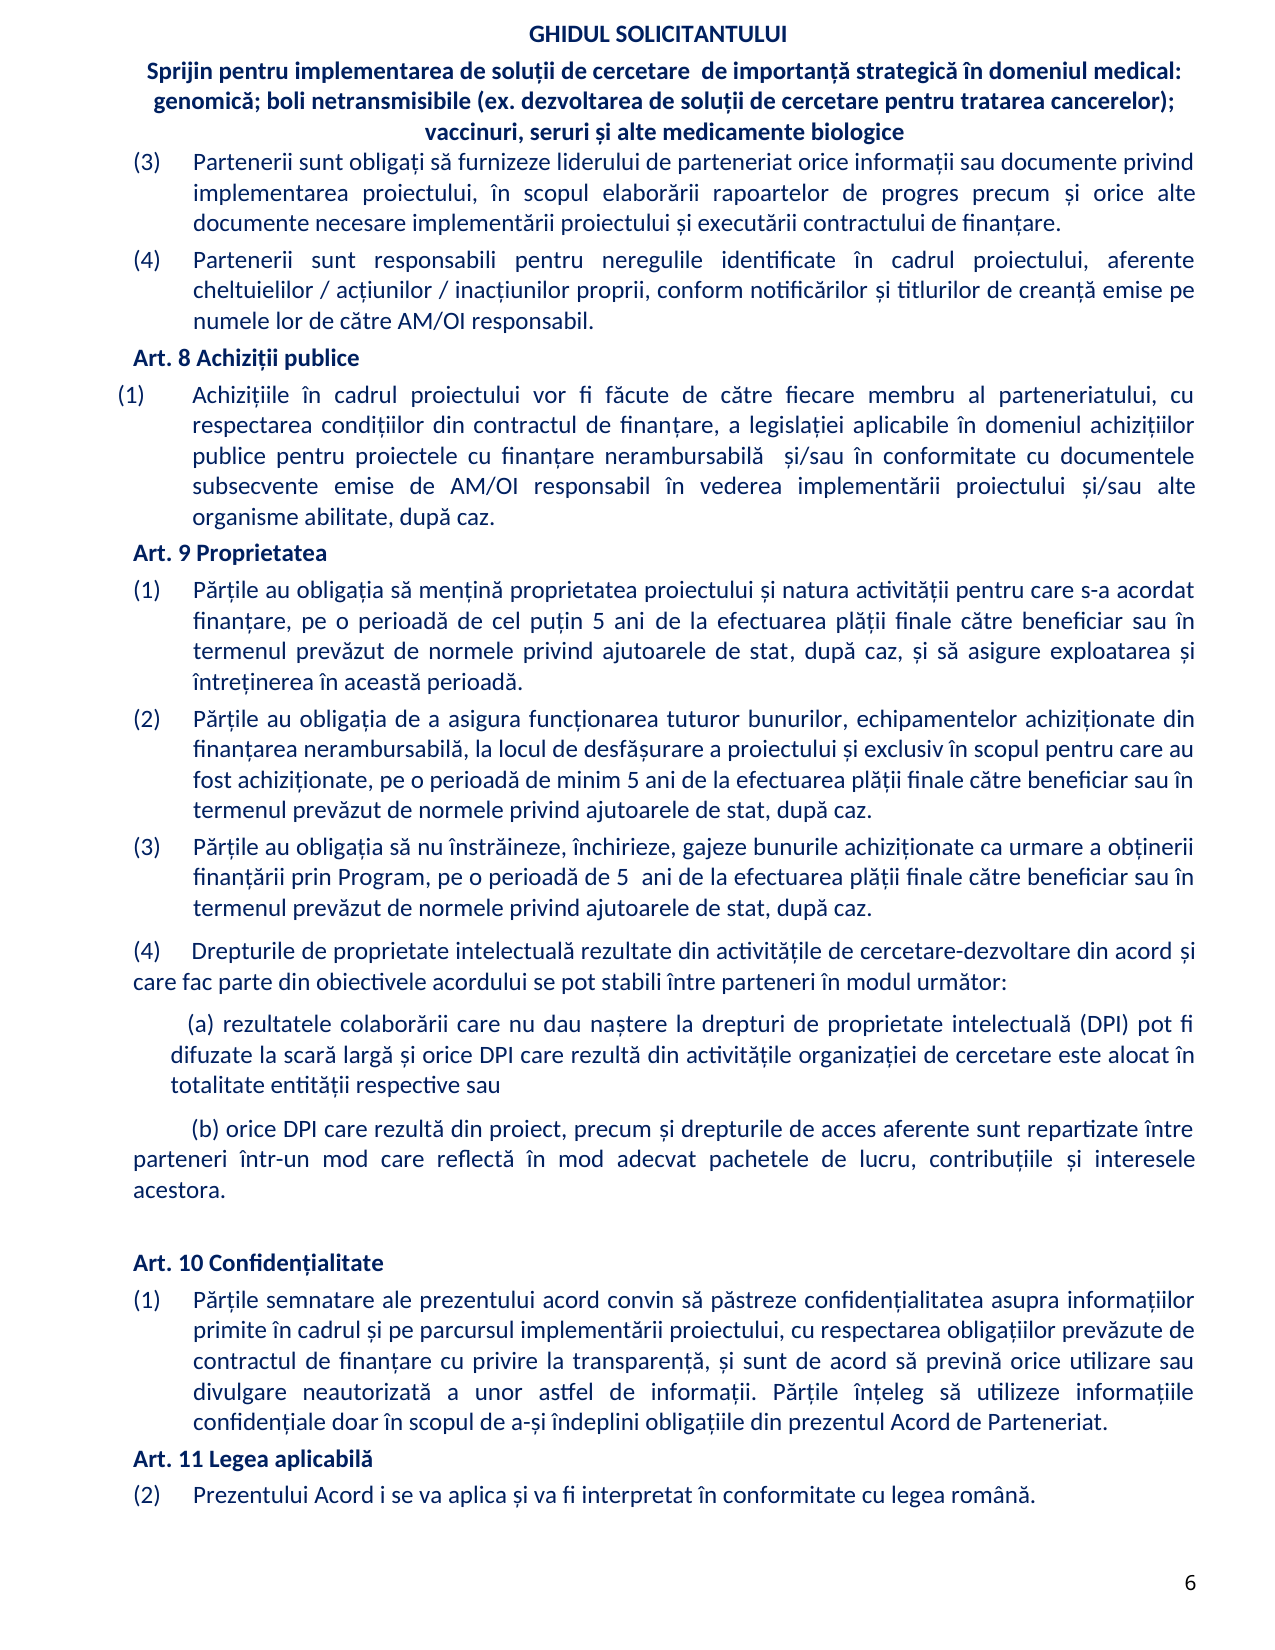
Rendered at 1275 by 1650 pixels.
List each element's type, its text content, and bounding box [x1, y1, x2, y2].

list Părțile au obligația de a asigura funcționarea tuturor bunurilor, echipamentelor achiziționate din finanțarea nerambursabilă, la locul de desfășurare a proiectului şi exclusiv în scopul pentru care au fost achiziționate, pe o perioadă de minim 5 ani de la efectuarea plății finale către beneficiar sau în termenul prevăzut de normele privind ajutoarele de stat, după caz. [133, 703, 1196, 825]
list Părţile semnatare ale prezentului acord convin să păstreze confidențialitatea asupra informațiilor primite în cadrul şi pe parcursul implementării proiectului, cu respectarea obligațiilor prevăzute de contractul de finanțare cu privire la transparență, şi sunt de acord să prevină orice utilizare sau divulgare neautorizată a unor astfel de informații. Părțile înțeleg să utilizeze informațiile confidenţiale doar în scopul de a-şi îndeplini obligațiile din prezentul Acord de Parteneriat. [133, 1284, 1196, 1437]
list Părțile au obligația să mențină proprietatea proiectului şi natura activității pentru care s-a acordat finanţare, pe o perioadă de cel puțin 5 ani de la efectuarea plății finale către beneficiar sau în termenul prevăzut de normele privind ajutoarele de stat, după caz, şi să asigure exploatarea şi întreținerea în această perioadă. [133, 574, 1196, 696]
list Partenerii sunt responsabili pentru neregulile identificate în cadrul proiectului, aferente cheltuielilor / acțiunilor / inacțiunilor proprii, conform notificărilor și titlurilor de creanță emise pe numele lor de către AM/OI responsabil. [133, 244, 1196, 336]
text (1) Achizițiile în cadrul proiectului vor fi făcute de către fiecare membru al parteneriatului, cu respectarea condițiilor din contractul de finanţare, a legislației aplicabile în domeniul achizițiilor publice pentru proiectele cu finanțare nerambursabilă şi/sau în conformitate cu documentele subsecvente emise de AM/OI responsabil în vederea implementării proiectului și/sau alte organisme abilitate, după caz. [117, 379, 1196, 531]
list Prezentului Acord i se va aplica şi va fi interpretat în conformitate cu legea română. [133, 1480, 1196, 1510]
subtitle Art. 8 Achiziții publice [133, 342, 1196, 372]
subtitle Art. 9 Proprietatea [133, 538, 1196, 568]
text (a) rezultatele colaborării care nu dau naștere la drepturi de proprietate intelectuală (DPI) pot fi difuzate la scară largă și orice DPI care rezultă din activitățile organizației de cercetare este alocat în totalitate entității respective sau [170, 1009, 1196, 1100]
text (4) Drepturile de proprietate intelectuală rezultate din activitățile de cercetare-dezvoltare din acord și care fac parte din obiectivele acordului se pot stabili între parteneri în modul următor: [133, 935, 1196, 996]
list Părțile au obligația să nu înstrăineze, închirieze, gajeze bunurile achiziționate ca urmare a obținerii finanțării prin Program, pe o perioadă de 5 ani de la efectuarea plății finale către beneficiar sau în termenul prevăzut de normele privind ajutoarele de stat, după caz. [133, 831, 1196, 923]
text (b) orice DPI care rezultă din proiect, precum și drepturile de acces aferente sunt repartizate între parteneri într-un mod care reflectă în mod adecvat pachetele de lucru, contribuțiile și interesele acestora. [133, 1113, 1196, 1204]
subtitle Art. 10 Confidențialitate [133, 1247, 1196, 1278]
list Partenerii sunt obligați să furnizeze liderului de parteneriat orice informații sau documente privind implementarea proiectului, în scopul elaborării rapoartelor de progres precum și orice alte documente necesare implementării proiectului și executării contractului de finanțare. [133, 146, 1196, 238]
subtitle Art. 11 Legea aplicabilă [133, 1443, 1196, 1473]
